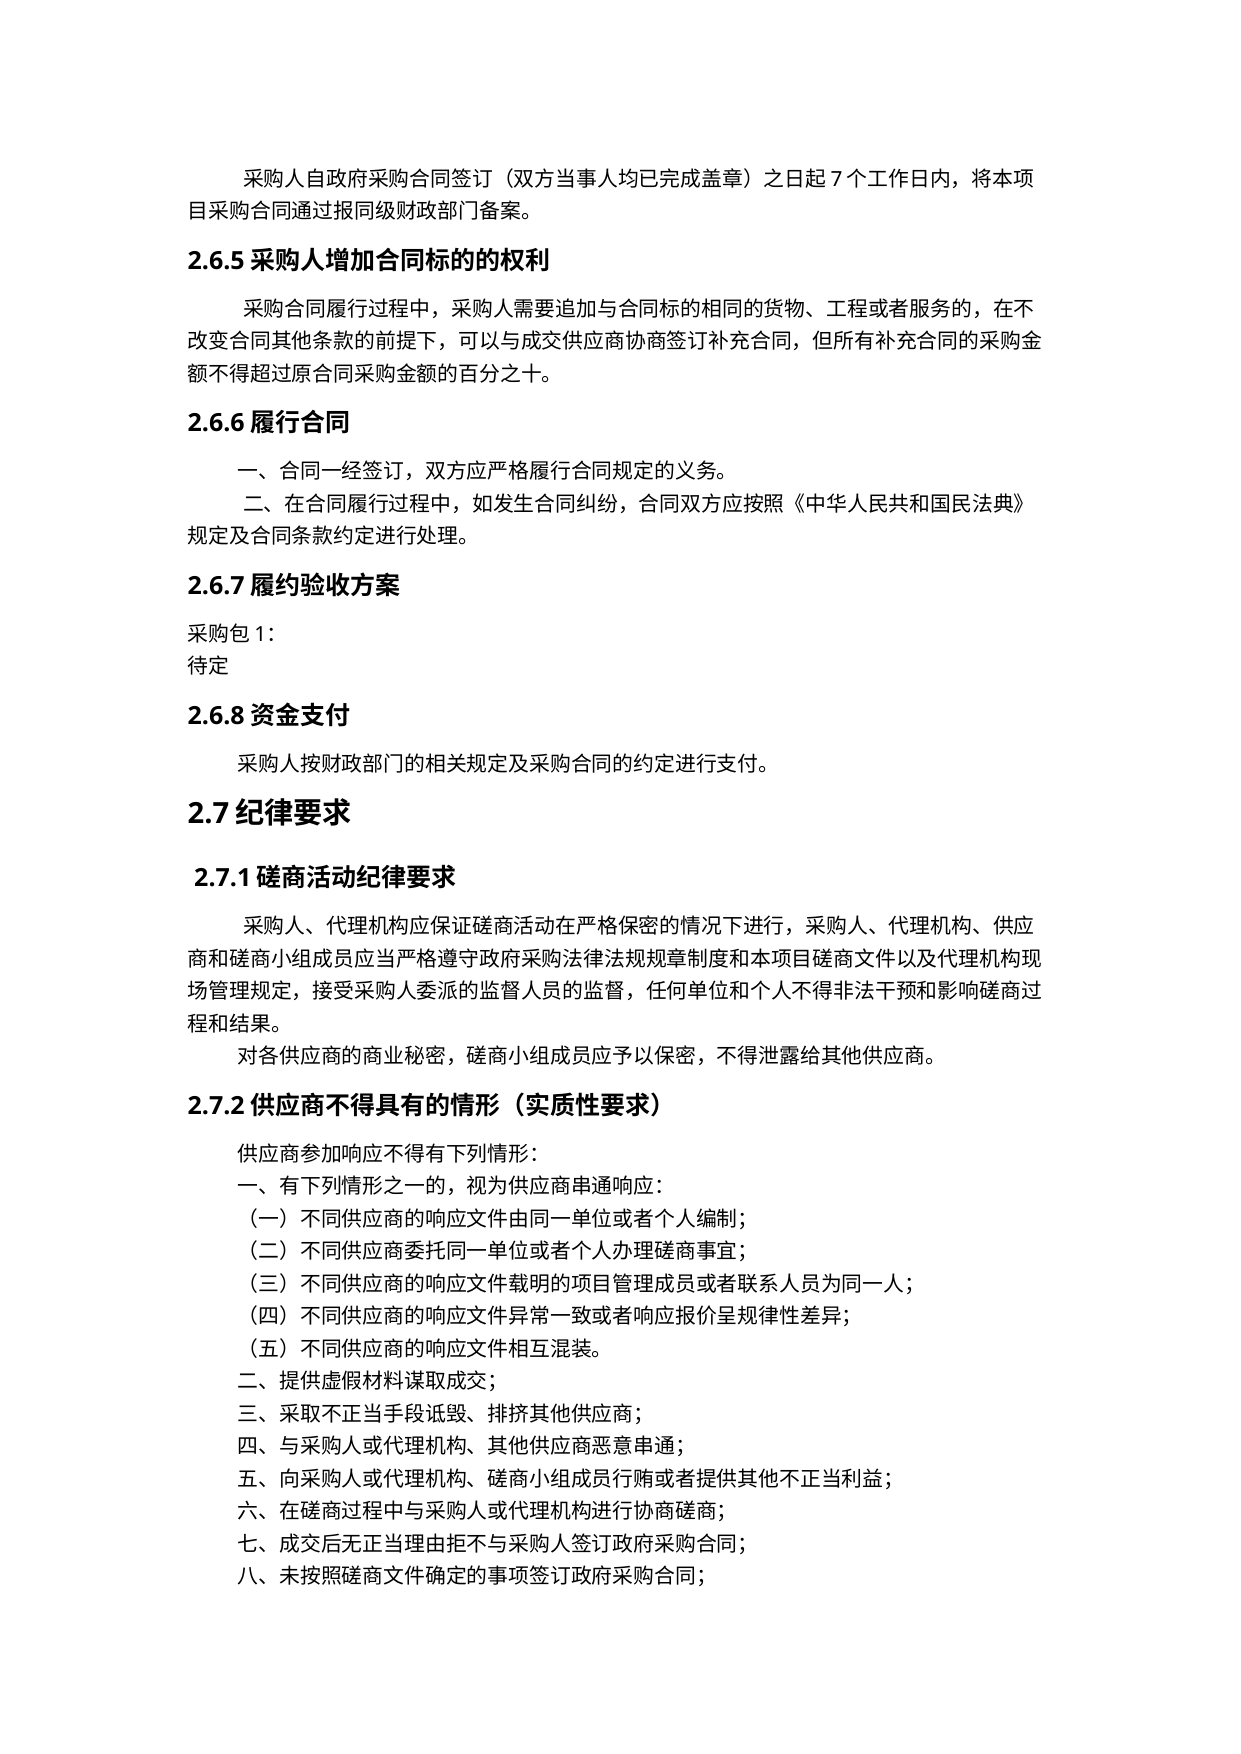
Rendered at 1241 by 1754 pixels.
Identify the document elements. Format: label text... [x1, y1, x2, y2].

text 2.7.2供应商不得具有的情形（实质性要求） [187, 1072, 1053, 1137]
text 2.7纪律要求 [187, 779, 1053, 844]
text 待定 [187, 649, 1053, 682]
text 八、未按照磋商文件确定的事项签订政府采购合同； [187, 1559, 1053, 1592]
text 采购包1： [187, 617, 1053, 649]
text 对各供应商的商业秘密，磋商小组成员应予以保密，不得泄露给其他供应商。 [187, 1039, 1053, 1072]
text （五）不同供应商的响应文件相互混装。 [187, 1332, 1053, 1364]
text 2.6.5采购人增加合同标的的权利 [187, 227, 1053, 292]
text （四）不同供应商的响应文件异常一致或者响应报价呈规律性差异； [187, 1299, 1053, 1332]
text 四、与采购人或代理机构、其他供应商恶意串通； [187, 1429, 1053, 1462]
text 供应商参加响应不得有下列情形： [187, 1137, 1053, 1169]
text 采购合同履行过程中，采购人需要追加与合同标的相同的货物、工程或者服务的，在不改变合同其他条款的前提下，可以与成交供应商协商签订补充合同，但所有补充合同的采购金额不得超过原合同采购金额的百分之十。 [187, 292, 1053, 389]
text 一、有下列情形之一的，视为供应商串通响应： [187, 1169, 1053, 1202]
text 五、向采购人或代理机构、磋商小组成员行贿或者提供其他不正当利益； [187, 1462, 1053, 1494]
text 采购人自政府采购合同签订（双方当事人均已完成盖章）之日起7个工作日内，将本项目采购合同通过报同级财政部门备案。 [187, 162, 1053, 227]
text 六、在磋商过程中与采购人或代理机构进行协商磋商； [187, 1494, 1053, 1527]
text 七、成交后无正当理由拒不与采购人签订政府采购合同； [187, 1527, 1053, 1559]
text 2.6.6履行合同 [187, 389, 1053, 454]
text （二）不同供应商委托同一单位或者个人办理磋商事宜； [187, 1234, 1053, 1267]
text 2.6.8资金支付 [187, 682, 1053, 747]
text （一）不同供应商的响应文件由同一单位或者个人编制； [187, 1202, 1053, 1234]
text 一、合同一经签订，双方应严格履行合同规定的义务。 [187, 454, 1053, 487]
text 二、提供虚假材料谋取成交； [187, 1364, 1053, 1397]
text 采购人、代理机构应保证磋商活动在严格保密的情况下进行，采购人、代理机构、供应商和磋商小组成员应当严格遵守政府采购法律法规规章制度和本项目磋商文件以及代理机构现场管理规定，接受采购人委派的监督人员的监督，任何单位和个人不得非法干预和影响磋商过程和结果。 [187, 909, 1053, 1039]
text 采购人按财政部门的相关规定及采购合同的约定进行支付。 [187, 747, 1053, 779]
text 二、在合同履行过程中，如发生合同纠纷，合同双方应按照《中华人民共和国民法典》规定及合同条款约定进行处理。 [187, 487, 1053, 552]
text 2.7.1磋商活动纪律要求 [187, 844, 1053, 909]
text 三、采取不正当手段诋毁、排挤其他供应商； [187, 1397, 1053, 1429]
text （三）不同供应商的响应文件载明的项目管理成员或者联系人员为同一人； [187, 1267, 1053, 1299]
text 2.6.7履约验收方案 [187, 552, 1053, 617]
